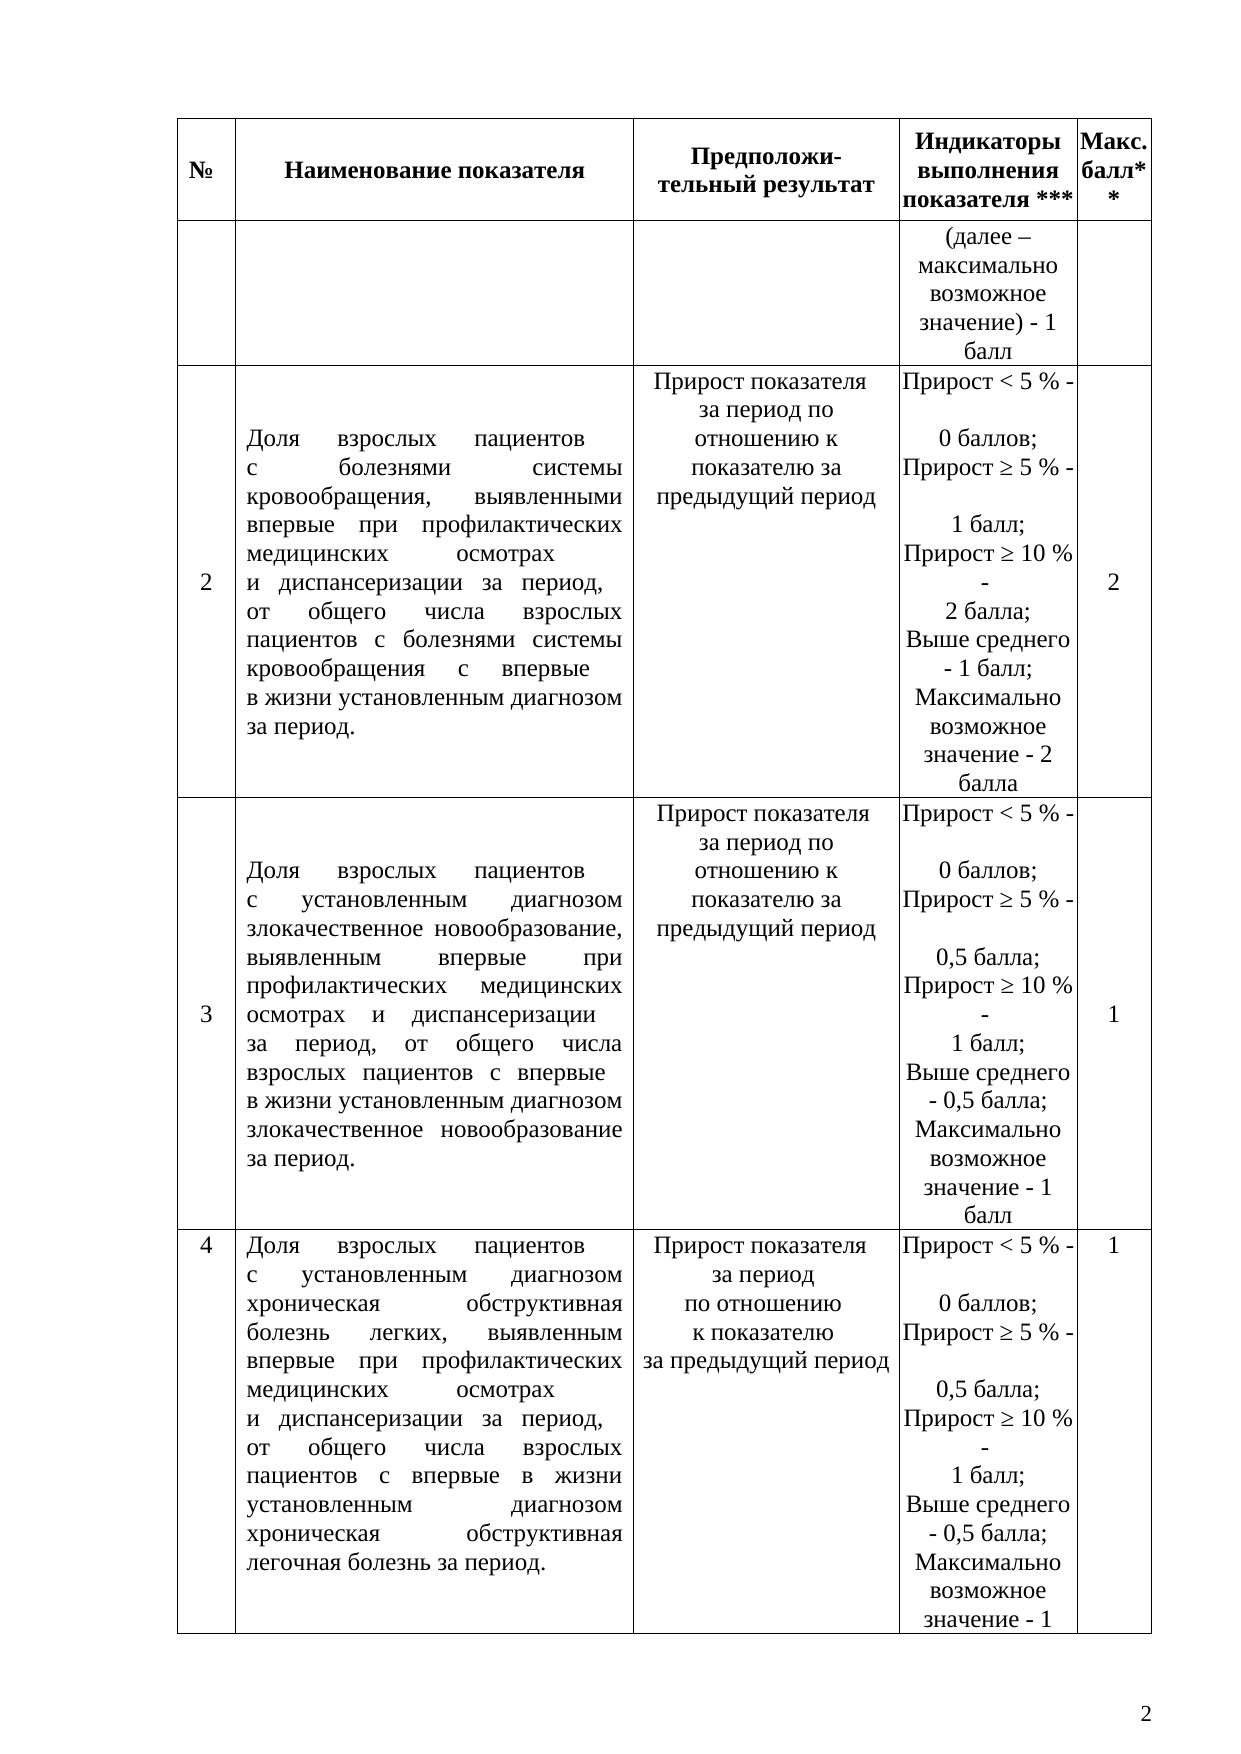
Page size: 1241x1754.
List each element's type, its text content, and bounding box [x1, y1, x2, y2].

table_cell Прирост показателя за период по отношению к показателю за предыдущий период [634, 366, 899, 797]
table_cell Прирост < 5 % - 0 баллов; Прирост ≥ 5 % - 1 балл; Прирост ≥ 10 % - 2 балла; Выше среднего - 1 балл; Максимально возможное значение - 2 балла [900, 366, 1077, 797]
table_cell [900, 1230, 1077, 1633]
table_cell Прирост показателя за период по отношению к показателю за предыдущий период [634, 798, 899, 1229]
table_cell Доля взрослых пациентов с установленным диагнозом злокачественное новообразование, выявленным впервые при профилактических медицинских осмотрах и диспансеризации за период, от общего числа взрослых пациентов с впервые в жизни установленным диагнозом злокачественное новообразование за период. [236, 798, 633, 1229]
table_header Предположи- тельный результат [634, 119, 899, 220]
table_header № [178, 119, 235, 220]
table_cell 1 [1078, 221, 1151, 365]
table_header Наименование показателя [236, 119, 633, 220]
table_cell Доля взрослых пациентов с болезнями системы кровообращения, выявленными впервые при профилактических медицинских осмотрах и диспансеризации за период, от общего числа взрослых пациентов с болезнями системы кровообращения с впервые в жизни установленным диагнозом за период. [236, 366, 633, 797]
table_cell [236, 1230, 633, 1633]
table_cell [634, 221, 899, 365]
table_cell 1 [1078, 798, 1151, 1229]
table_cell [634, 1230, 899, 1633]
table_cell 4 [178, 1230, 235, 1633]
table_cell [900, 221, 1077, 365]
table_header Индикаторы выполнения показателя *** [900, 119, 1077, 220]
table_cell 1 [178, 221, 235, 365]
table_cell 2 [178, 366, 235, 797]
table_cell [236, 221, 633, 365]
table_header Макс. балл** [1078, 119, 1151, 220]
table_cell Прирост < 5 % - 0 баллов; Прирост ≥ 5 % - 0,5 балла; Прирост ≥ 10 % - 1 балл; Выше среднего - 0,5 балла; Максимально возможное значение - 1 балл [900, 798, 1077, 1229]
table_cell 3 [178, 798, 235, 1229]
table_cell 2 [1078, 366, 1151, 797]
table_cell 1 [1078, 1230, 1151, 1633]
